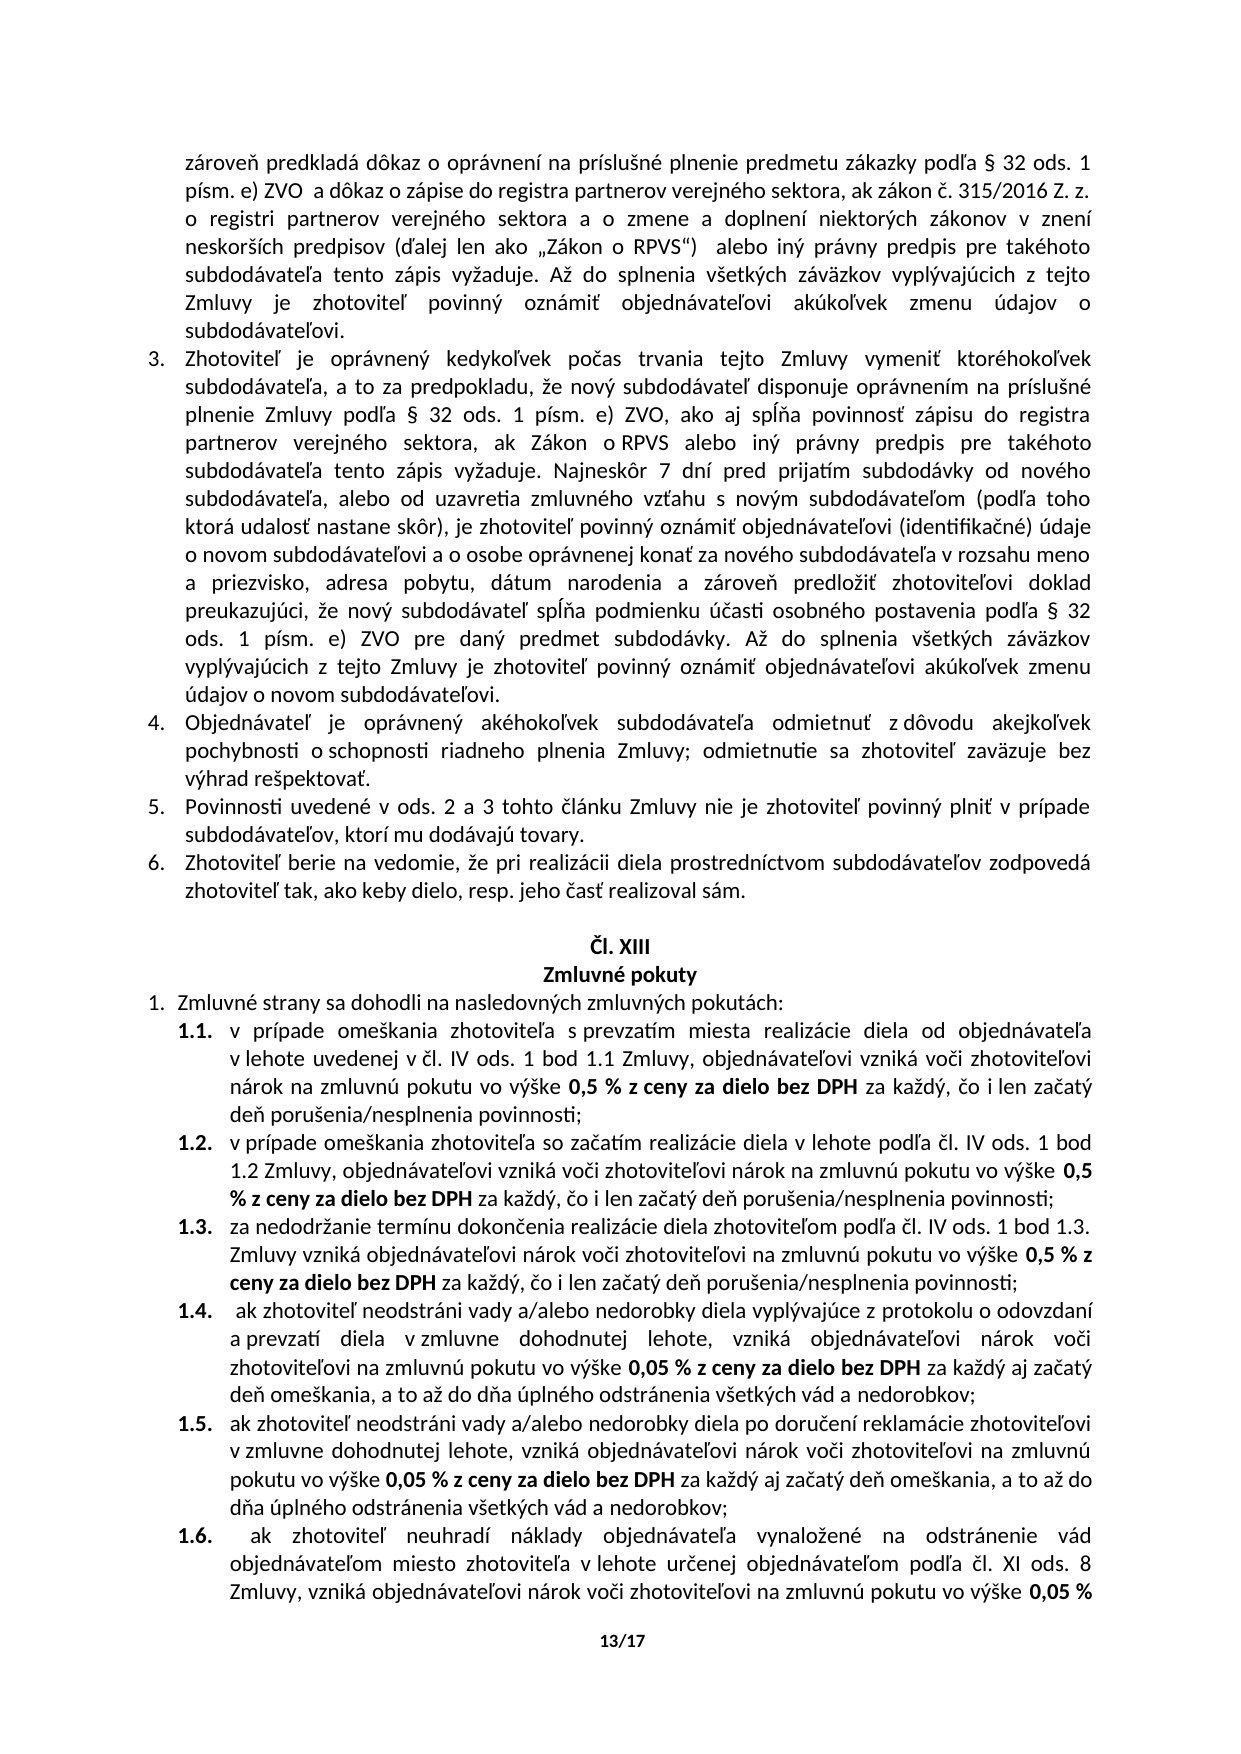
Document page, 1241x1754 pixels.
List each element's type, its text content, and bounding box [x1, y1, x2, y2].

list Zhotoviteľ berie na vedomie, že pri realizácii diela prostredníctvom subdodávateľov zodpovedá zhotoviteľ tak, ako keby dielo, resp. jeho časť realizoval sám. [148, 848, 1092, 904]
list v prípade omeškania zhotoviteľa so začatím realizácie diela v lehote podľa čl. IV ods. 1 bod 1.2 Zmluvy, objednávateľovi vzniká voči zhotoviteľovi nárok na zmluvnú pokutu vo výške 0,5 % z ceny za dielo bez DPH za každý, čo i len začatý deň porušenia/nesplnenia povinnosti; [177, 1128, 1092, 1212]
text Čl. XIII [148, 932, 1092, 960]
list Zhotoviteľ je oprávnený kedykoľvek počas trvania tejto Zmluvy vymeniť ktoréhokoľvek subdodávateľa, a to za predpokladu, že nový subdodávateľ disponuje oprávnením na príslušné plnenie Zmluvy podľa § 32 ods. 1 písm. e) ZVO, ako aj spĺňa povinnosť zápisu do registra partnerov verejného sektora, ak Zákon o RPVS alebo iný právny predpis pre takéhoto subdodávateľa tento zápis vyžaduje. Najneskôr 7 dní pred prijatím subdodávky od nového subdodávateľa, alebo od uzavretia zmluvného vzťahu s novým subdodávateľom (podľa toho ktorá udalosť nastane skôr), je zhotoviteľ povinný oznámiť objednávateľovi (identifikačné) údaje o novom subdodávateľovi a o osobe oprávnenej konať za nového subdodávateľa v rozsahu meno a priezvisko, adresa pobytu, dátum narodenia a zároveň predložiť zhotoviteľovi doklad preukazujúci, že nový subdodávateľ spĺňa podmienku účasti osobného postavenia podľa § 32 ods. 1 písm. e) ZVO pre daný predmet subdodávky. Až do splnenia všetkých záväzkov vyplývajúcich z tejto Zmluvy je zhotoviteľ povinný oznámiť objednávateľovi akúkoľvek zmenu údajov o novom subdodávateľovi. [148, 344, 1092, 708]
list Zmluvné strany sa dohodli na nasledovných zmluvných pokutách: [148, 988, 1092, 1016]
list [148, 148, 1092, 344]
list Objednávateľ je oprávnený akéhokoľvek subdodávateľa odmietnuť z dôvodu akejkoľvek pochybnosti o schopnosti riadneho plnenia Zmluvy; odmietnutie sa zhotoviteľ zaväzuje bez výhrad rešpektovať. [148, 708, 1092, 792]
list ak zhotoviteľ neodstráni vady a/alebo nedorobky diela po doručení reklamácie zhotoviteľovi v zmluvne dohodnutej lehote, vzniká objednávateľovi nárok voči zhotoviteľovi na zmluvnú pokutu vo výške 0,05 % z ceny za dielo bez DPH za každý aj začatý deň omeškania, a to až do dňa úplného odstránenia všetkých vád a nedorobkov; [177, 1409, 1092, 1521]
list Povinnosti uvedené v ods. 2 a 3 tohto článku Zmluvy nie je zhotoviteľ povinný plniť v prípade subdodávateľov, ktorí mu dodávajú tovary. [148, 792, 1092, 848]
list ak zhotoviteľ neodstráni vady a/alebo nedorobky diela vyplývajúce z protokolu o odovzdaní a prevzatí diela v zmluvne dohodnutej lehote, vzniká objednávateľovi nárok voči zhotoviteľovi na zmluvnú pokutu vo výške 0,05 % z ceny za dielo bez DPH za každý aj začatý deň omeškania, a to až do dňa úplného odstránenia všetkých vád a nedorobkov; [177, 1297, 1092, 1409]
list za nedodržanie termínu dokončenia realizácie diela zhotoviteľom podľa čl. IV ods. 1 bod 1.3. Zmluvy vzniká objednávateľovi nárok voči zhotoviteľovi na zmluvnú pokutu vo výške 0,5 % z ceny za dielo bez DPH za každý, čo i len začatý deň porušenia/nesplnenia povinnosti; [177, 1212, 1092, 1297]
list v prípade omeškania zhotoviteľa s prevzatím miesta realizácie diela od objednávateľa v lehote uvedenej v čl. IV ods. 1 bod 1.1 Zmluvy, objednávateľovi vzniká voči zhotoviteľovi nárok na zmluvnú pokutu vo výške 0,5 % z ceny za dielo bez DPH za každý, čo i len začatý deň porušenia/nesplnenia povinnosti; [177, 1016, 1092, 1128]
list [177, 1521, 1092, 1605]
text Zmluvné pokuty [148, 960, 1092, 988]
